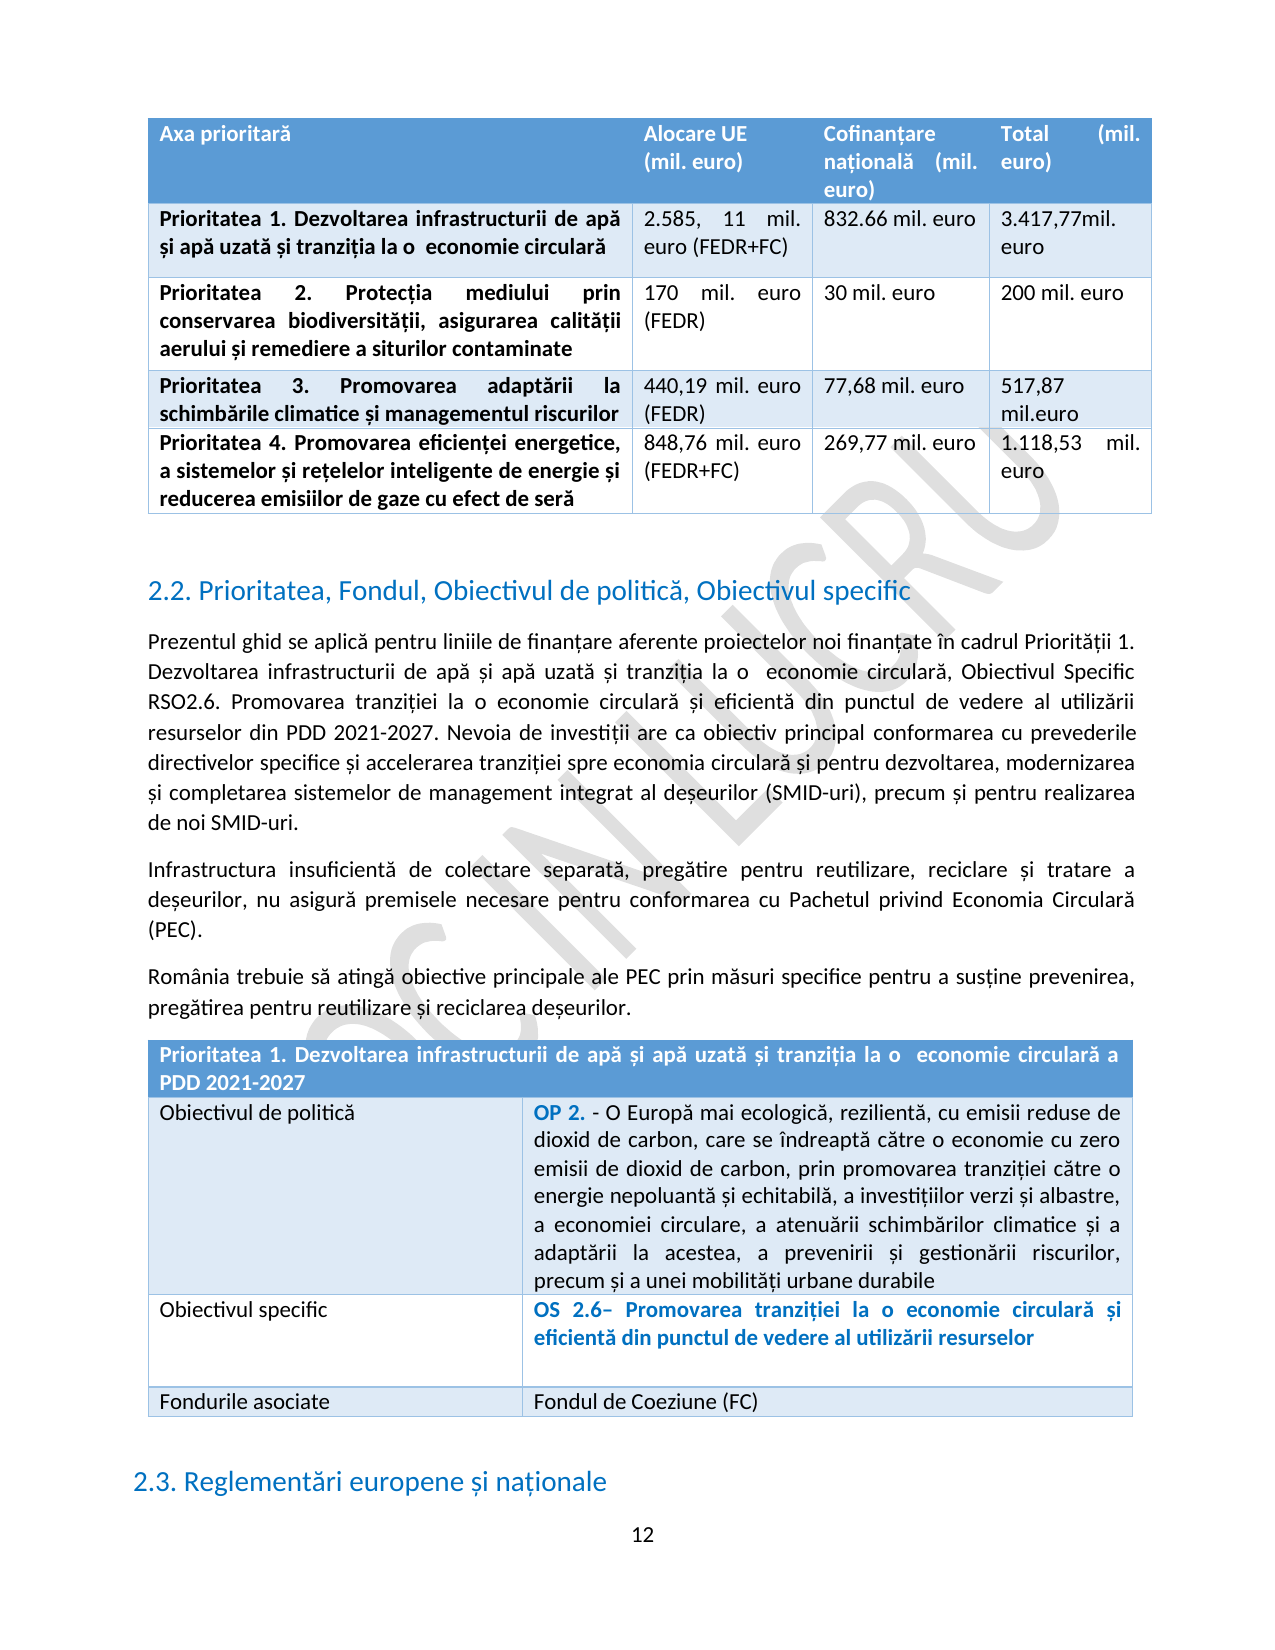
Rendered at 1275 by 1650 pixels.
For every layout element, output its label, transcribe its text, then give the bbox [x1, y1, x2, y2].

table_header Cofinanțare națională (mil. euro) [813, 119, 989, 203]
table_cell Obiectivul specific [149, 1295, 522, 1386]
table_cell Prioritatea 3. Promovarea adaptării la schimbările climatice şi managementul riscurilor [149, 371, 632, 427]
table_cell Fondul de Coeziune (FC) [523, 1388, 1132, 1416]
table_cell OS 2.6– Promovarea tranziţiei la o economie circulară şi eficientă din punctul de vedere al utilizării resurselor [523, 1295, 1132, 1386]
table_cell Obiectivul de politică [149, 1098, 522, 1294]
table_header Alocare UE (mil. euro) [633, 119, 812, 203]
table_cell OP 2. - O Europă mai ecologică, rezilientă, cu emisii reduse de dioxid de carbon, care se îndreaptă către o economie cu zero emisii de dioxid de carbon, prin promovarea tranziției către o energie nepoluantă și echitabilă, a investițiilor verzi și albastre, a economiei circulare, a atenuării schimbărilor climatice și a adaptării la acestea, a prevenirii și gestionării riscurilor, precum și a unei mobilități urbane durabile [523, 1098, 1132, 1294]
subtitle 2.3. Reglementări europene și naționale [133, 1463, 1137, 1499]
subtitle 2.2. Prioritatea, Fondul, Obiectivul de politică, Obiectivul specific [148, 572, 1137, 607]
text Prezentul ghid se aplică pentru liniile de finanțare aferente proiectelor noi finanțate în cadrul Priorității 1. Dezvoltarea infrastructurii de apă și apă uzată și tranziția la o economie circulară, Obiectivul Specific RSO2.6. Promovarea tranziției la o economie circulară și eficientă din punctul de vedere al utilizării resurselor din PDD 2021-2027. Nevoia de investiţii are ca obiectiv principal conformarea cu prevederile directivelor specifice și accelerarea tranziției spre economia circulară și pentru dezvoltarea, modernizarea și completarea sistemelor de management integrat al deșeurilor (SMID-uri), precum și pentru realizarea de noi SMID-uri. [148, 627, 1137, 836]
table_cell Prioritatea 2. Protecţia mediului prin conservarea biodiversităţii, asigurarea calităţii aerului şi remediere a siturilor contaminate [149, 278, 632, 370]
table_cell 517,87 mil.euro [990, 371, 1151, 427]
table_cell 30 mil. euro [813, 278, 989, 370]
table_cell 77,68 mil. euro [813, 371, 989, 427]
table_cell 170 mil. euro (FEDR) [633, 278, 812, 370]
text România trebuie să atingă obiective principale ale PEC prin măsuri specifice pentru a susține prevenirea, pregătirea pentru reutilizare și reciclarea deșeurilor. [148, 962, 1137, 1021]
table_cell 440,19 mil. euro (FEDR) [633, 371, 812, 427]
table_header Total (mil. euro) [990, 119, 1151, 203]
table_cell Prioritatea 4. Promovarea eficienței energetice, a sistemelor și rețelelor inteligente de energie și reducerea emisiilor de gaze cu efect de seră [149, 429, 632, 513]
table_cell 200 mil. euro [990, 278, 1151, 370]
table_header Prioritatea 1. Dezvoltarea infrastructurii de apă și apă uzată și tranziția la o economie circulară a PDD 2021-2027 [149, 1041, 1132, 1097]
table_cell 269,77 mil. euro [813, 429, 989, 513]
table_cell 2.585, 11 mil. euro (FEDR+FC) [633, 204, 812, 277]
table_header Axa prioritară [149, 119, 632, 203]
text Infrastructura insuficientă de colectare separată, pregătire pentru reutilizare, reciclare și tratare a deșeurilor, nu asigură premisele necesare pentru conformarea cu Pachetul privind Economia Circulară (PEC). [148, 855, 1137, 943]
table_cell Prioritatea 1. Dezvoltarea infrastructurii de apă și apă uzată și tranziția la o economie circulară [149, 204, 632, 277]
table_cell Fondurile asociate [149, 1388, 522, 1416]
table_cell 832.66 mil. euro [813, 204, 989, 277]
table_cell 1.118,53 mil. euro [990, 429, 1151, 513]
table_cell 3.417,77mil. euro [990, 204, 1151, 277]
table_cell 848,76 mil. euro (FEDR+FC) [633, 429, 812, 513]
